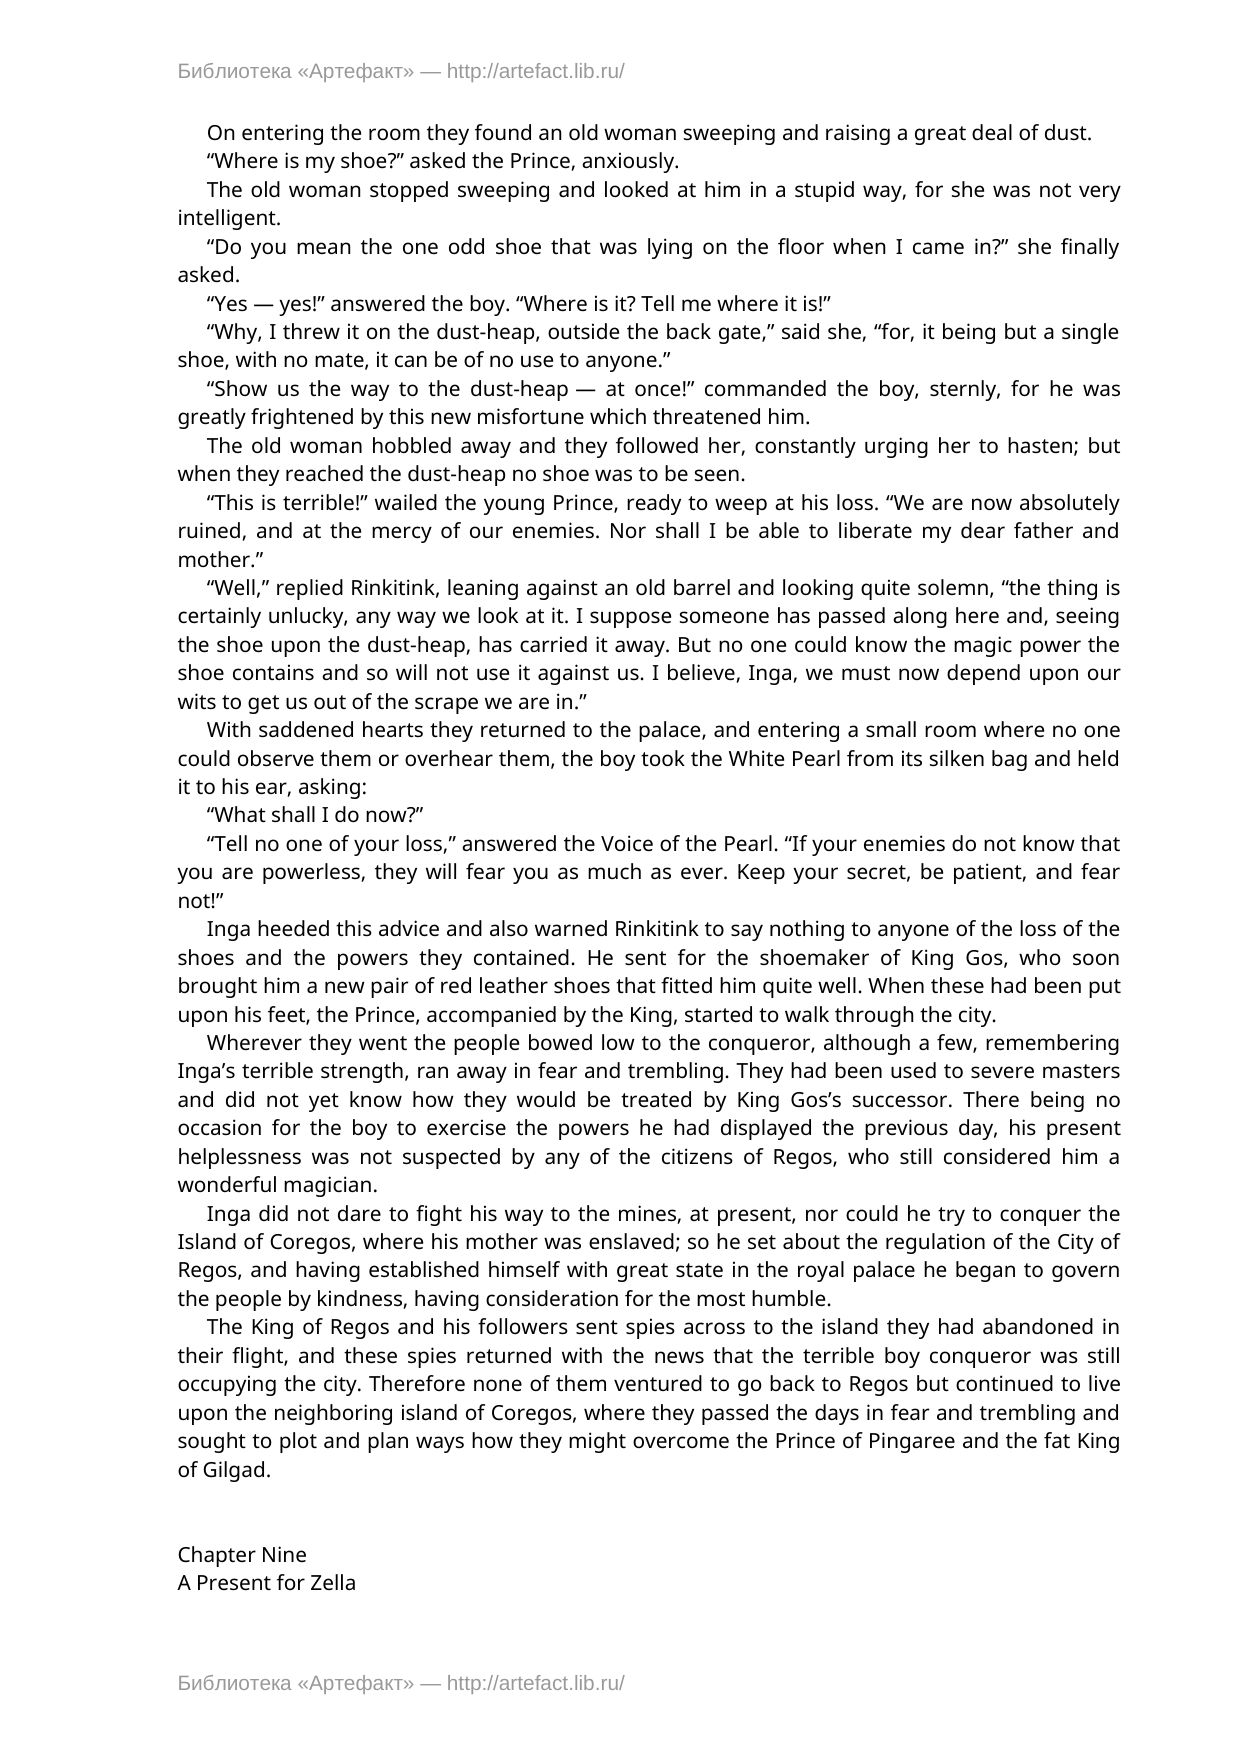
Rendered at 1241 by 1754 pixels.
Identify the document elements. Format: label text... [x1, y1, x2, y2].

subtitle A Present for Zella [177, 1568, 1122, 1597]
text “This is terrible!” wailed the young Prince, ready to weep at his loss. “We are now absolutely ruined, and at the mercy of our enemies. Nor shall I be able to liberate my dear father and mother.” [177, 488, 1122, 573]
text “Why, I threw it on the dust-heap, outside the back gate,” said she, “for, it being but a single shoe, with no mate, it can be of no use to anyone.” [177, 317, 1122, 374]
text Inga heeded this advice and also warned Rinkitink to say nothing to anyone of the loss of the shoes and the powers they contained. He sent for the shoemaker of King Gos, who soon brought him a new pair of red leather shoes that fitted him quite well. When these had been put upon his feet, the Prince, accompanied by the King, started to walk through the city. [177, 914, 1122, 1028]
text With saddened hearts they returned to the palace, and entering a small room where no one could observe them or overhear them, the boy took the White Pearl from its silken bag and held it to his ear, asking: [177, 715, 1122, 801]
text “Tell no one of your loss,” answered the Voice of the Pearl. “If your enemies do not know that you are powerless, they will fear you as much as ever. Keep your secret, be patient, and fear not!” [177, 829, 1122, 914]
text The King of Regos and his followers sent spies across to the island they had abandoned in their flight, and these spies returned with the news that the terrible boy conqueror was still occupying the city. Therefore none of them ventured to go back to Regos but continued to live upon the neighboring island of Coregos, where they passed the days in fear and trembling and sought to plot and plan ways how they might overcome the Prince of Pingaree and the fat King of Gilgad. [177, 1312, 1122, 1483]
text Inga did not dare to fight his way to the mines, at present, nor could he try to conquer the Island of Coregos, where his mother was enslaved; so he set about the regulation of the City of Regos, and having established himself with great state in the royal palace he began to govern the people by kindness, having consideration for the most humble. [177, 1199, 1122, 1312]
text “Do you mean the one odd shoe that was lying on the floor when I came in?” she finally asked. [177, 232, 1122, 289]
text “Well,” replied Rinkitink, leaning against an old barrel and looking quite solemn, “the thing is certainly unlucky, any way we look at it. I suppose someone has passed along here and, seeing the shoe upon the dust-heap, has carried it away. But no one could know the magic power the shoe contains and so will not use it against us. I believe, Inga, we must now depend upon our wits to get us out of the scrape we are in.” [177, 573, 1122, 715]
text “What shall I do now?” [177, 801, 1122, 829]
text “Yes — yes!” answered the boy. “Where is it? Tell me where it is!” [177, 289, 1122, 317]
subtitle Chapter Nine [177, 1540, 1122, 1568]
text The old woman hobbled away and they followed her, constantly urging her to hasten; but when they reached the dust-heap no shoe was to be seen. [177, 431, 1122, 488]
text The old woman stopped sweeping and looked at him in a stupid way, for she was not very intelligent. [177, 175, 1122, 232]
text “Show us the way to the dust-heap — at once!” commanded the boy, sternly, for he was greatly frightened by this new misfortune which threatened him. [177, 374, 1122, 431]
text “Where is my shoe?” asked the Prince, anxiously. [177, 147, 1122, 175]
text On entering the room they found an old woman sweeping and raising a great deal of dust. [177, 118, 1122, 147]
text Wherever they went the people bowed low to the conqueror, although a few, remembering Inga’s terrible strength, ran away in fear and trembling. They had been used to severe masters and did not yet know how they would be treated by King Gos’s successor. There being no occasion for the boy to exercise the powers he had displayed the previous day, his present helplessness was not suspected by any of the citizens of Regos, who still considered him a wonderful magician. [177, 1028, 1122, 1199]
